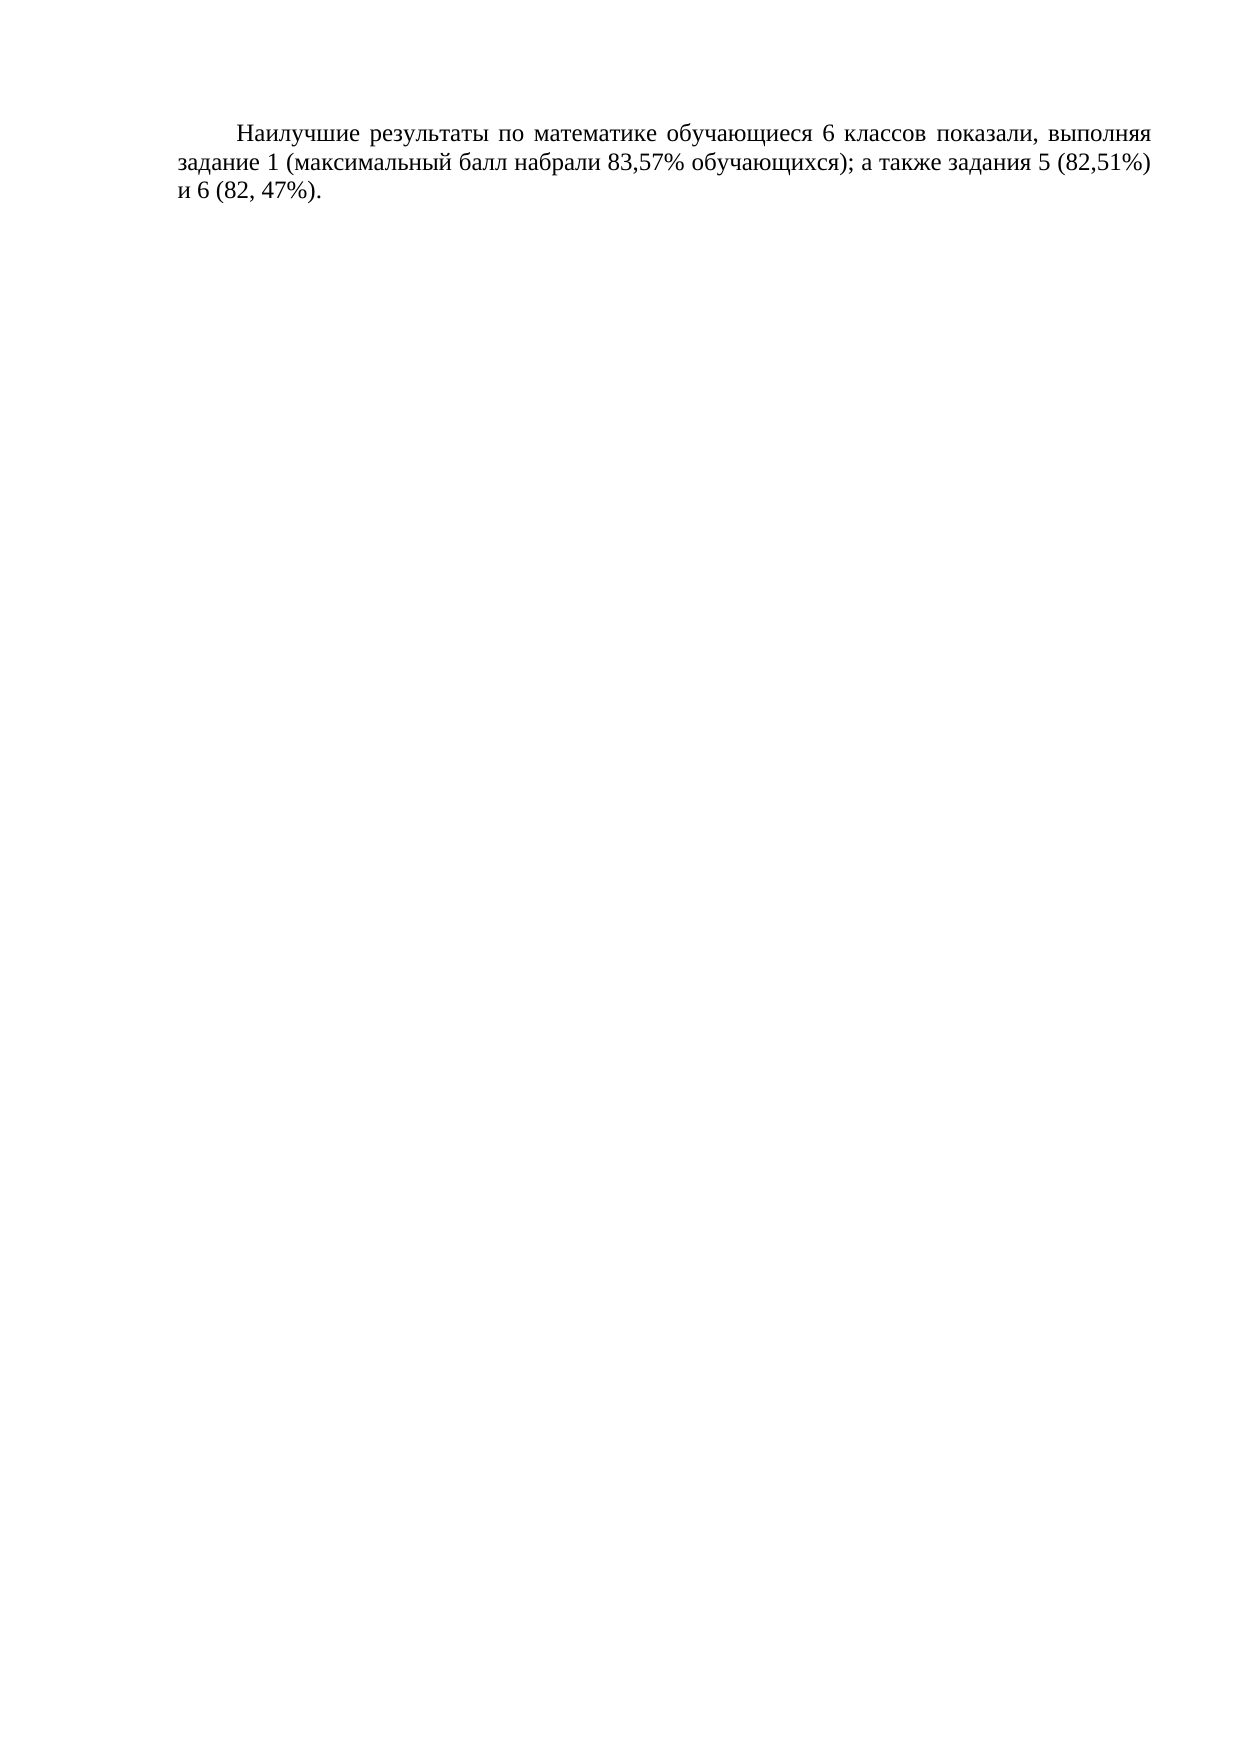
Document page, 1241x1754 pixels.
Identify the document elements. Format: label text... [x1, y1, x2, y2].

text Наилучшие результаты по математике обучающиеся 6 классов показали, выполняя задание 1 (максимальный балл набрали 83,57% обучающихся); а также задания 5 (82,51%) и 6 (82, 47%). [177, 118, 1152, 204]
